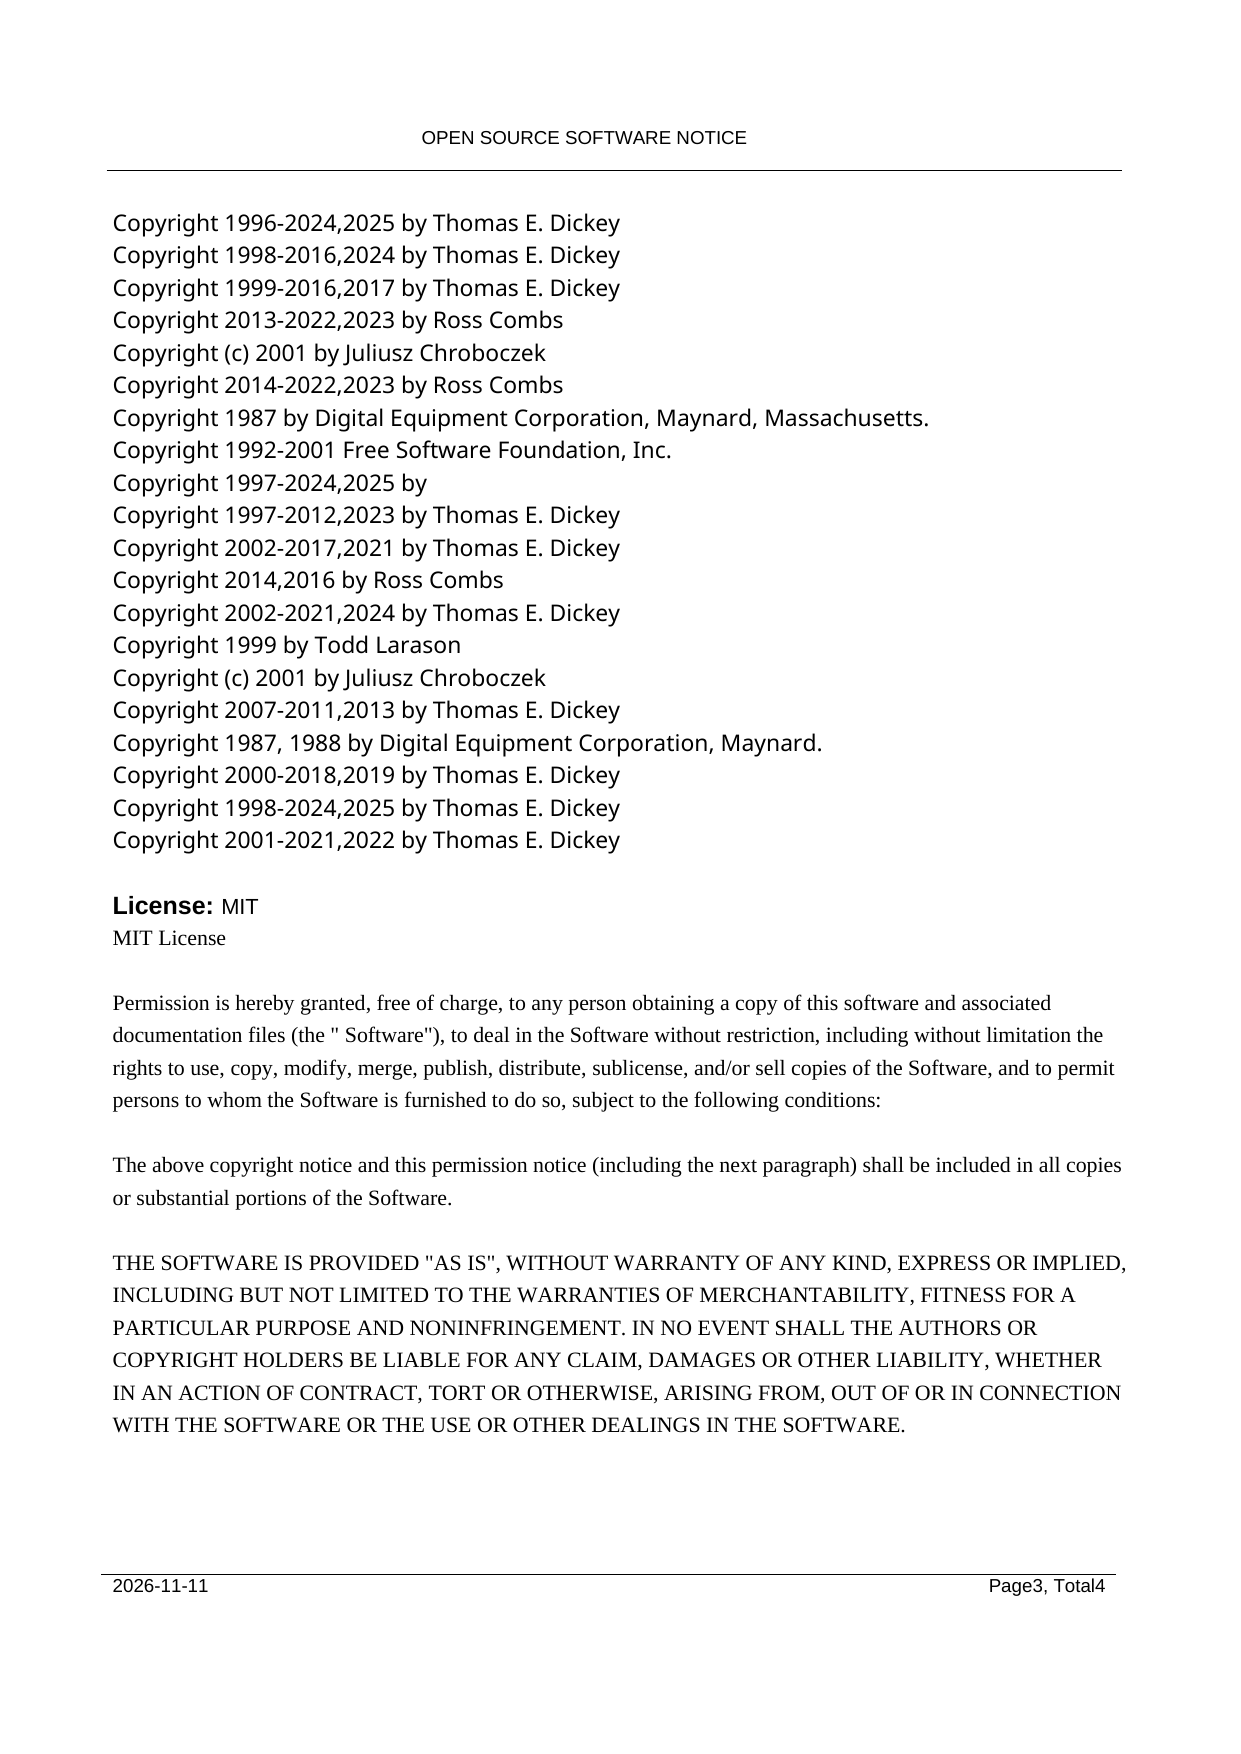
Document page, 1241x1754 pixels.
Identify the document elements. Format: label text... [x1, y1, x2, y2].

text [112, 206, 1128, 889]
text MIT License Permission is hereby granted, free of charge, to any person obtaining a copy of this software and associated documentation files (the " Software"), to deal in the Software without restriction, including without limitation the rights to use, copy, modify, merge, publish, distribute, sublicense, and/or sell copies of the Software, and to permit persons to whom the Software is furnished to do so, subject to the following conditions: The above copyright notice and this permission notice (including the next paragraph) shall be included in all copies or substantial portions of the Software. THE SOFTWARE IS PROVIDED "AS IS", WITHOUT WARRANTY OF ANY KIND, EXPRESS OR IMPLIED, INCLUDING BUT NOT LIMITED TO THE WARRANTIES OF MERCHANTABILITY, FITNESS FOR A PARTICULAR PURPOSE AND NONINFRINGEMENT. IN NO EVENT SHALL THE AUTHORS OR COPYRIGHT HOLDERS BE LIABLE FOR ANY CLAIM, DAMAGES OR OTHER LIABILITY, WHETHER IN AN ACTION OF CONTRACT, TORT OR OTHERWISE, ARISING FROM, OUT OF OR IN CONNECTION WITH THE SOFTWARE OR THE USE OR OTHER DEALINGS IN THE SOFTWARE. [112, 921, 1128, 1474]
text License: MIT [112, 889, 1128, 921]
